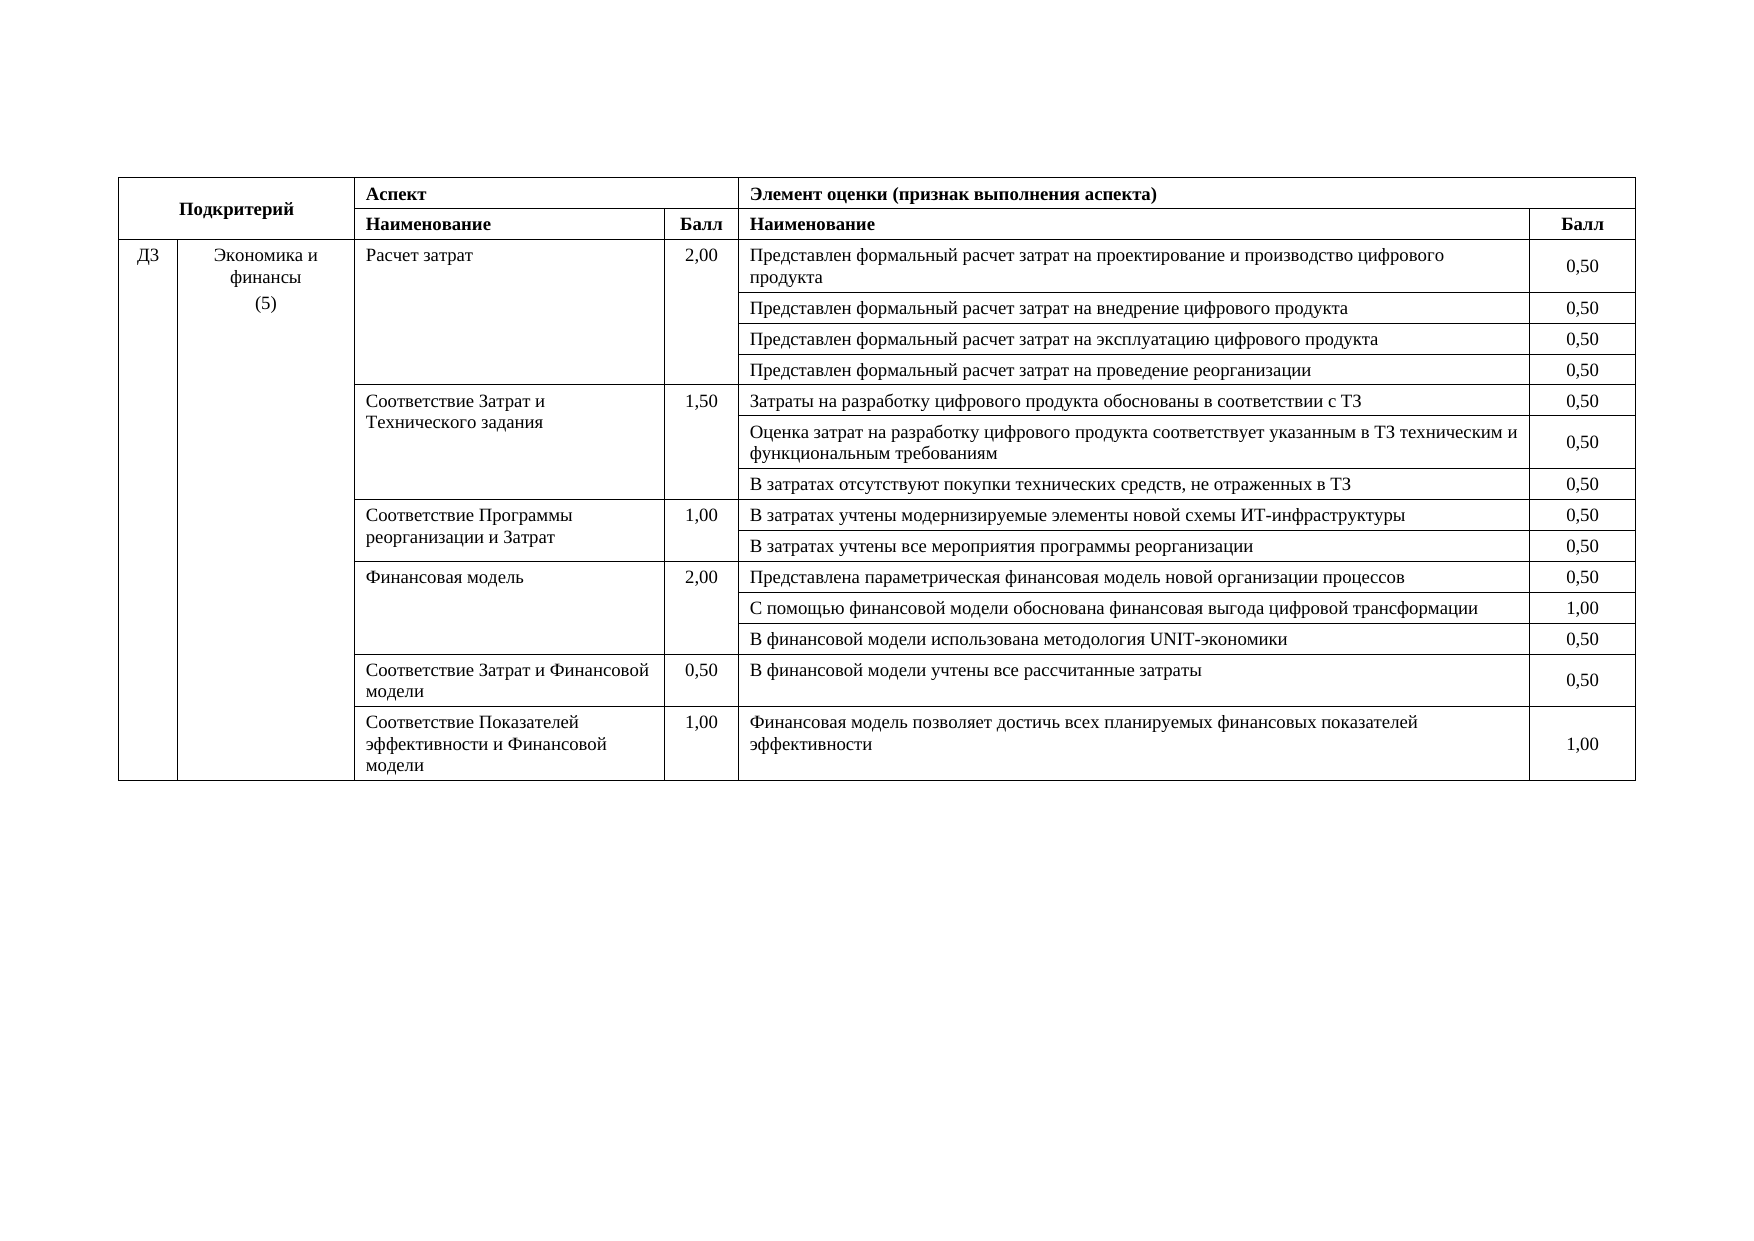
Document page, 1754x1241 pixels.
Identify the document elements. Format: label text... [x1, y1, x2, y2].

table_cell 2,00 [665, 240, 738, 384]
table_cell 0,50 [665, 655, 738, 706]
table_cell Наименование [739, 209, 1529, 239]
table_cell 0,50 [1530, 293, 1635, 322]
table_cell 0,50 [1530, 531, 1635, 561]
table_cell В затратах отсутствуют покупки технических средств, не отраженных в ТЗ [739, 469, 1529, 499]
table_cell 0,50 [1530, 385, 1635, 415]
table_cell Представлен формальный расчет затрат на проведение реорганизации [739, 355, 1529, 384]
table_cell Представлен формальный расчет затрат на внедрение цифрового продукта [739, 293, 1529, 322]
table_cell Представлен формальный расчет затрат на эксплуатацию цифрового продукта [739, 324, 1529, 353]
table_header Подкритерий [119, 178, 354, 239]
table_cell 0,50 [1530, 240, 1635, 292]
table_cell 0,50 [1530, 355, 1635, 384]
table_cell Соответствие Программы реорганизации и Затрат [355, 500, 664, 561]
table_cell Представлен формальный расчет затрат на проектирование и производство цифрового продукта [739, 240, 1529, 292]
table_cell В финансовой модели использована методология UNIT-экономики [739, 624, 1529, 653]
table_cell 0,50 [1530, 416, 1635, 468]
table_cell 0,50 [1530, 469, 1635, 499]
table_cell 1,50 [665, 385, 738, 499]
table_cell 0,50 [1530, 324, 1635, 353]
table_cell 2,00 [665, 562, 738, 653]
table_cell 0,50 [1530, 624, 1635, 653]
table_cell С помощью финансовой модели обоснована финансовая выгода цифровой трансформации [739, 593, 1529, 622]
table_cell Соответствие Затрат и Технического задания [355, 385, 664, 499]
table_cell В затратах учтены все мероприятия программы реорганизации [739, 531, 1529, 561]
table_cell 1,00 [665, 500, 738, 561]
table_cell 1,00 [665, 707, 738, 780]
table_cell В затратах учтены модернизируемые элементы новой схемы ИТ-инфраструктуры [739, 500, 1529, 530]
table_cell Экономика и финансы (5) [178, 240, 354, 780]
table_cell В финансовой модели учтены все рассчитанные затраты [739, 655, 1529, 706]
table_cell 0,50 [1530, 655, 1635, 706]
table_header Элемент оценки (признак выполнения аспекта) [739, 178, 1635, 208]
table_cell Балл [1530, 209, 1635, 239]
table_cell 0,50 [1530, 500, 1635, 530]
table_cell Расчет затрат [355, 240, 664, 384]
table_cell Финансовая модель позволяет достичь всех планируемых финансовых показателей эффективности [739, 707, 1529, 780]
table_cell 1,00 [1530, 593, 1635, 622]
table_cell Балл [665, 209, 738, 239]
table_cell Затраты на разработку цифрового продукта обоснованы в соответствии с ТЗ [739, 385, 1529, 415]
table_header Аспект [355, 178, 738, 208]
table_cell Д3 [119, 240, 177, 780]
table_cell Наименование [355, 209, 664, 239]
table_cell Финансовая модель [355, 562, 664, 653]
table_cell Соответствие Затрат и Финансовой модели [355, 655, 664, 706]
table_cell Соответствие Показателей эффективности и Финансовой модели [355, 707, 664, 780]
table_cell 0,50 [1530, 562, 1635, 592]
table_cell 1,00 [1530, 707, 1635, 780]
table_cell Представлена параметрическая финансовая модель новой организации процессов [739, 562, 1529, 592]
table_cell Оценка затрат на разработку цифрового продукта соответствует указанным в ТЗ техническим и функциональным требованиям [739, 416, 1529, 468]
